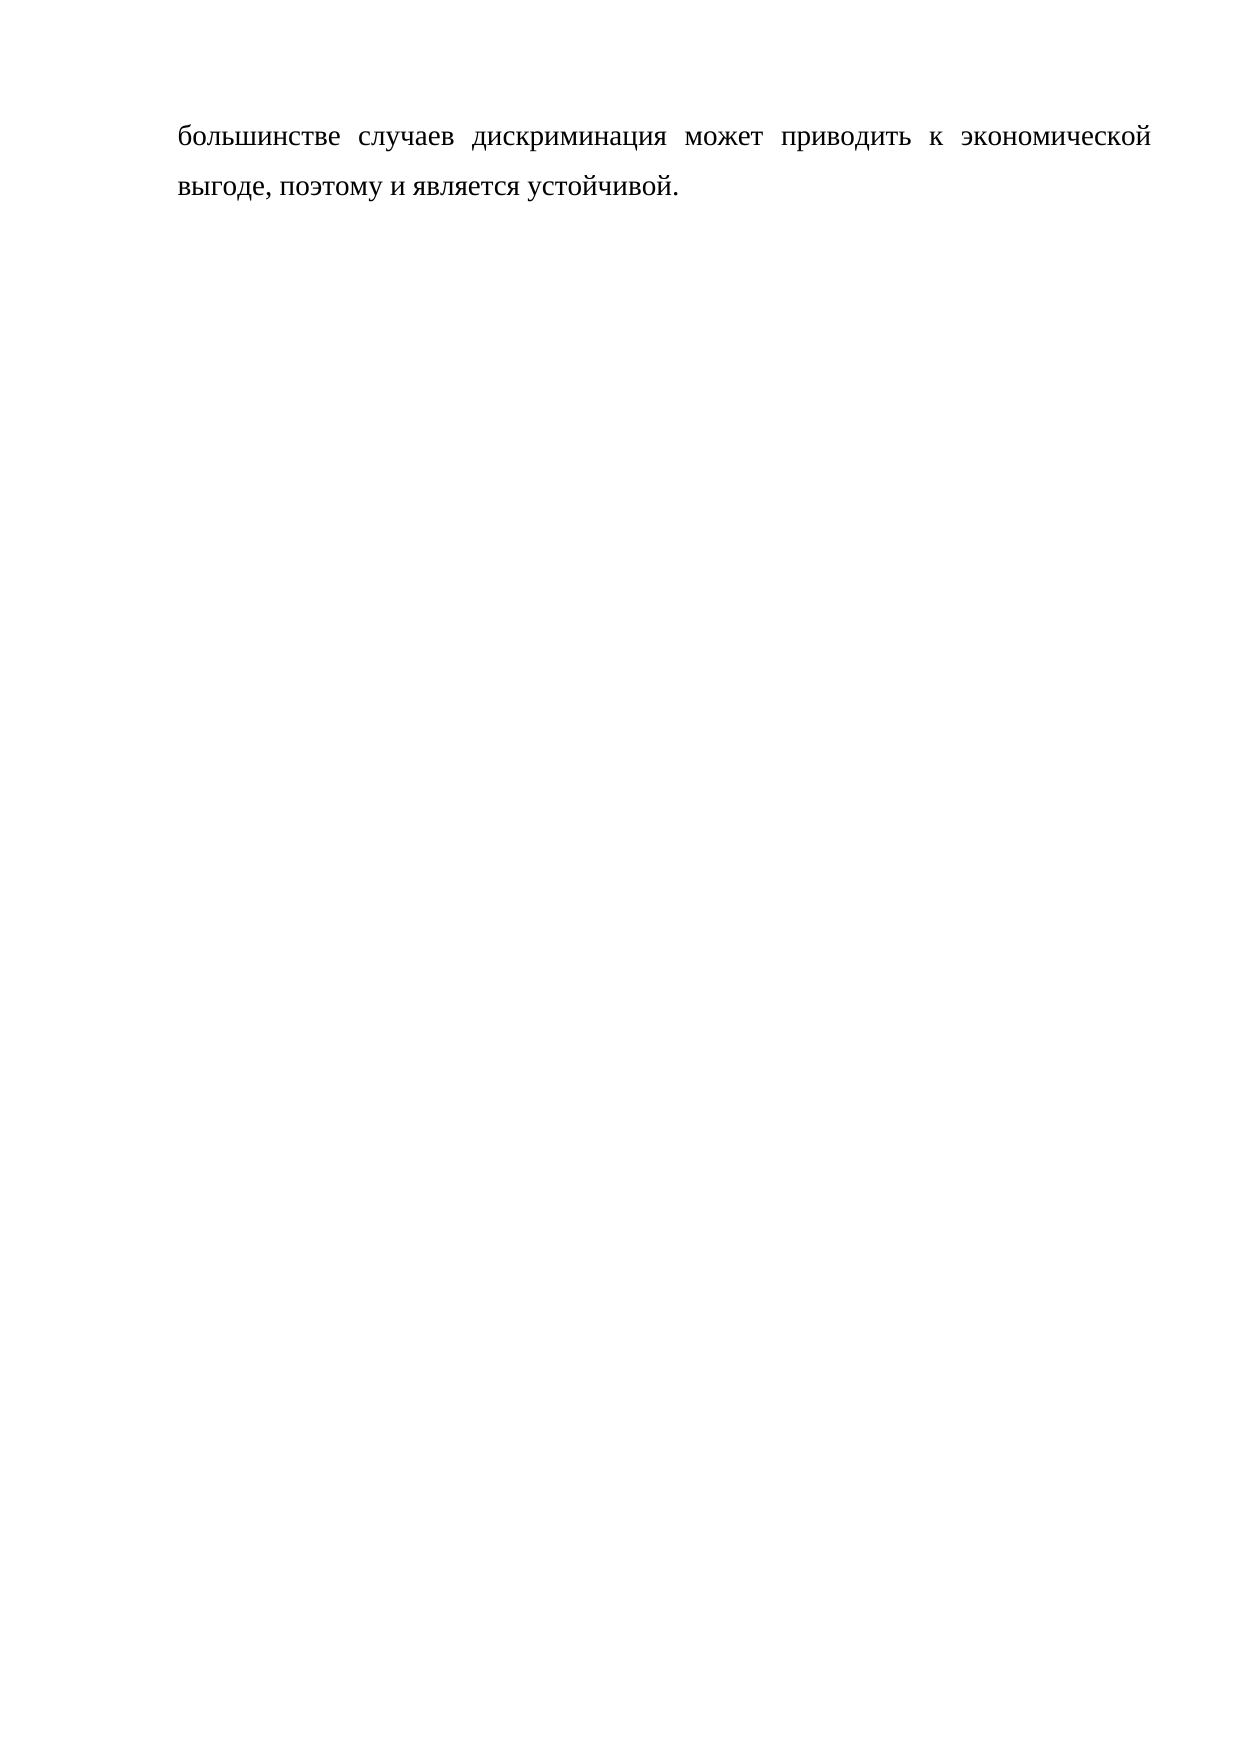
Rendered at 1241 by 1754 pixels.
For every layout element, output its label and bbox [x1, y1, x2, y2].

text [177, 118, 1152, 202]
